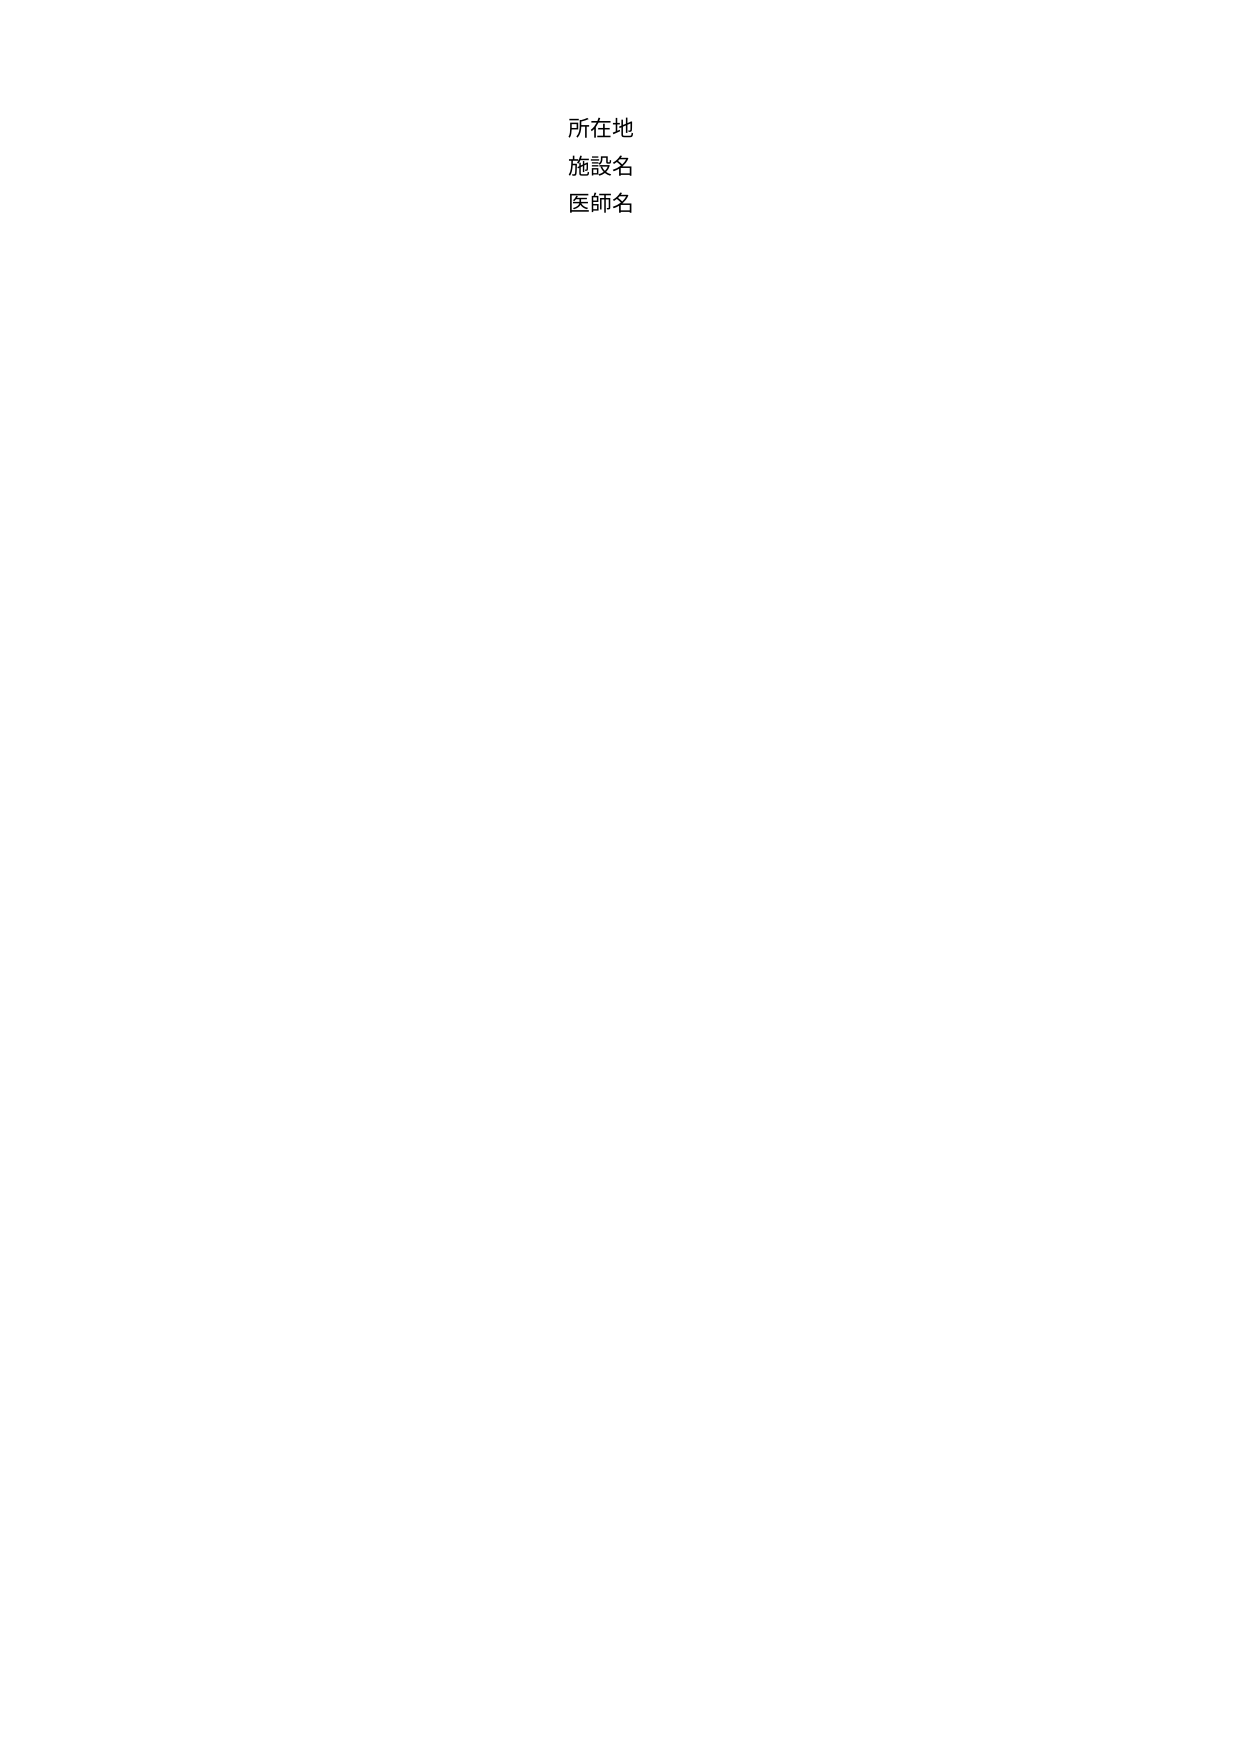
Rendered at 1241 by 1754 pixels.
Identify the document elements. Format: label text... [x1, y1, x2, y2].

text 医師名 [131, 183, 1106, 221]
text 所在地 [131, 108, 1106, 146]
text 施設名 [131, 146, 1106, 183]
